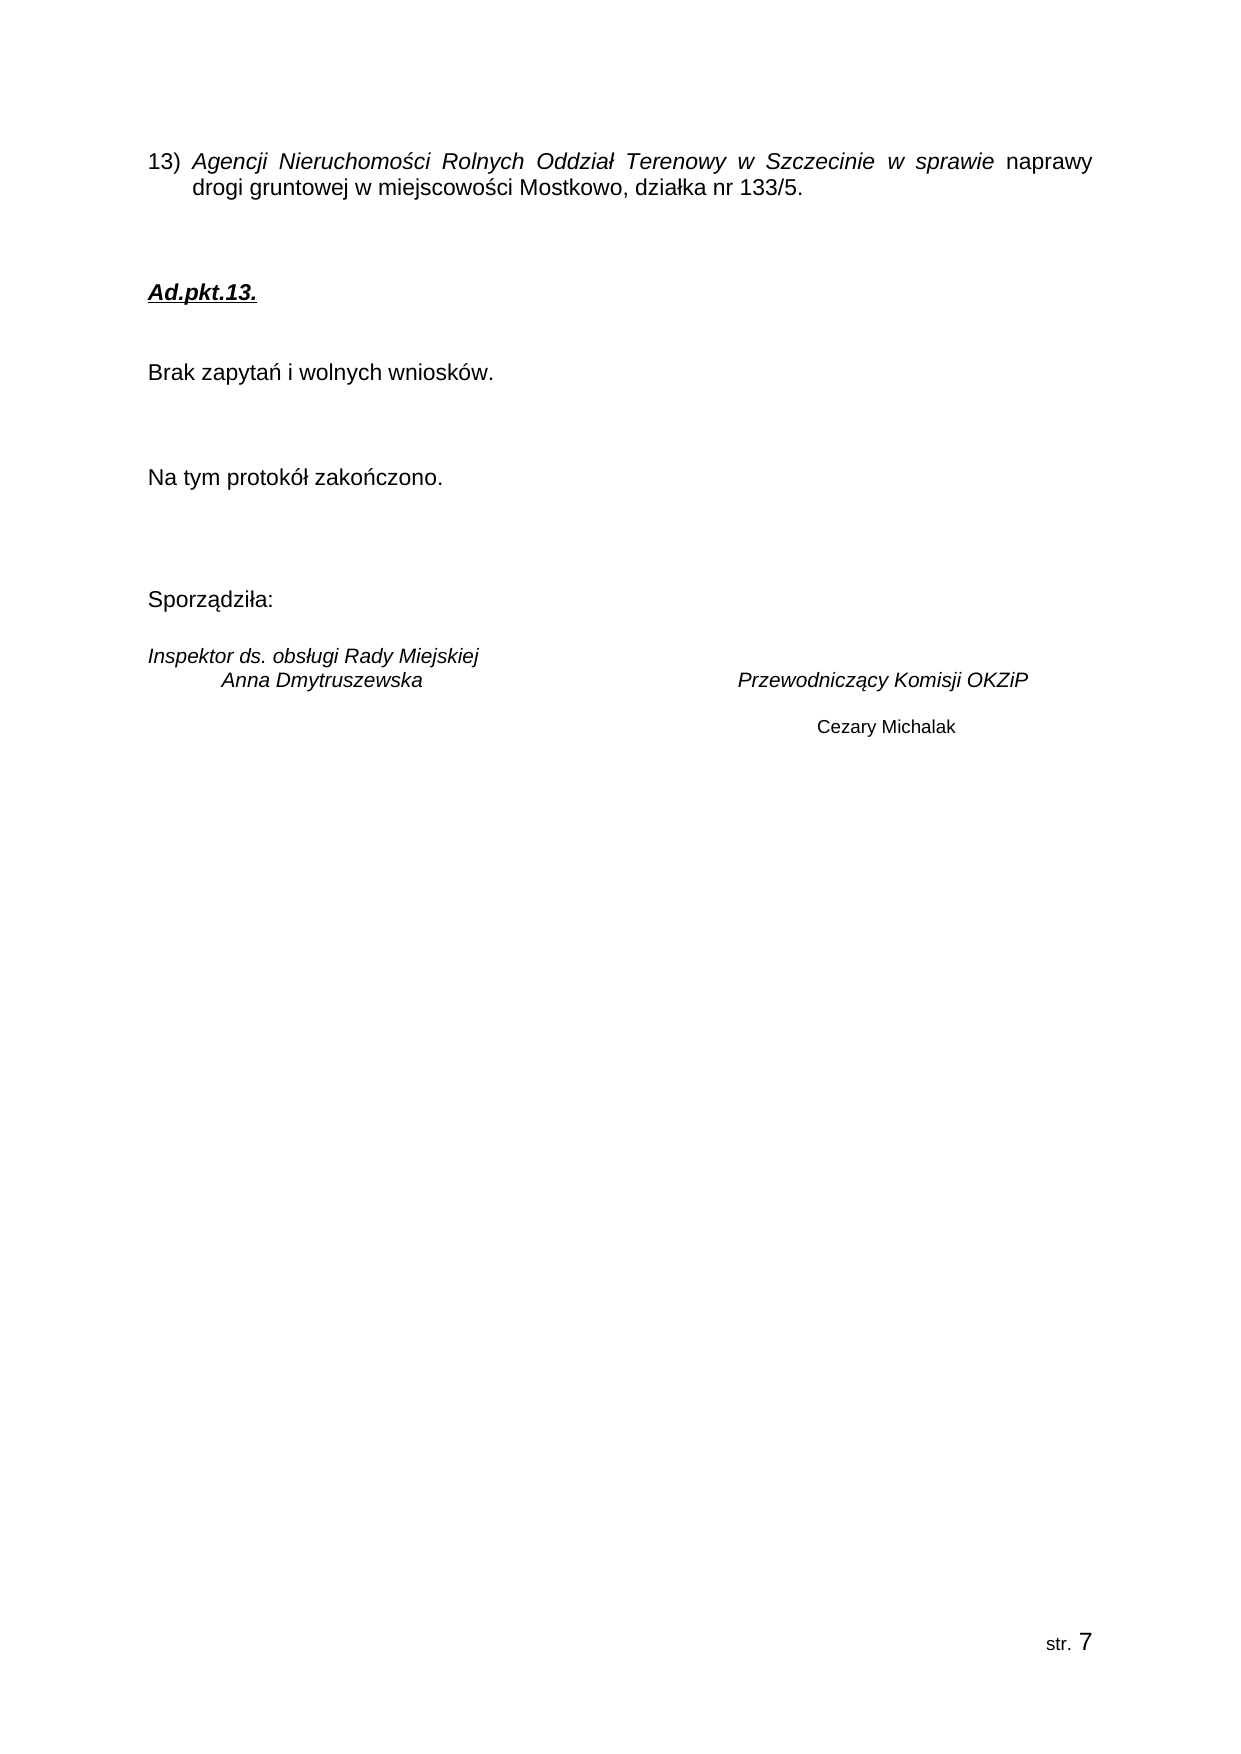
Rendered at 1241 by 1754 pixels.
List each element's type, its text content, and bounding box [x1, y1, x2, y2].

text Brak zapytań i wolnych wniosków. [148, 358, 1093, 385]
text Na tym protokół zakończono. [148, 464, 1093, 490]
text Anna Dmytruszewska Przewodniczący Komisji OKZiP [148, 668, 1093, 692]
text Cezary Michalak [148, 716, 1093, 737]
text Sporządziła: [148, 586, 1093, 612]
text Inspektor ds. obsługi Rady Miejskiej [148, 644, 1093, 668]
text Ad.pkt.13. [148, 279, 1093, 306]
list Agencji Nieruchomości Rolnych Oddział Terenowy w Szczecinie w sprawie naprawy drogi gruntowej w miejscowości Mostkowo, działka nr 133/5. [148, 148, 1093, 200]
